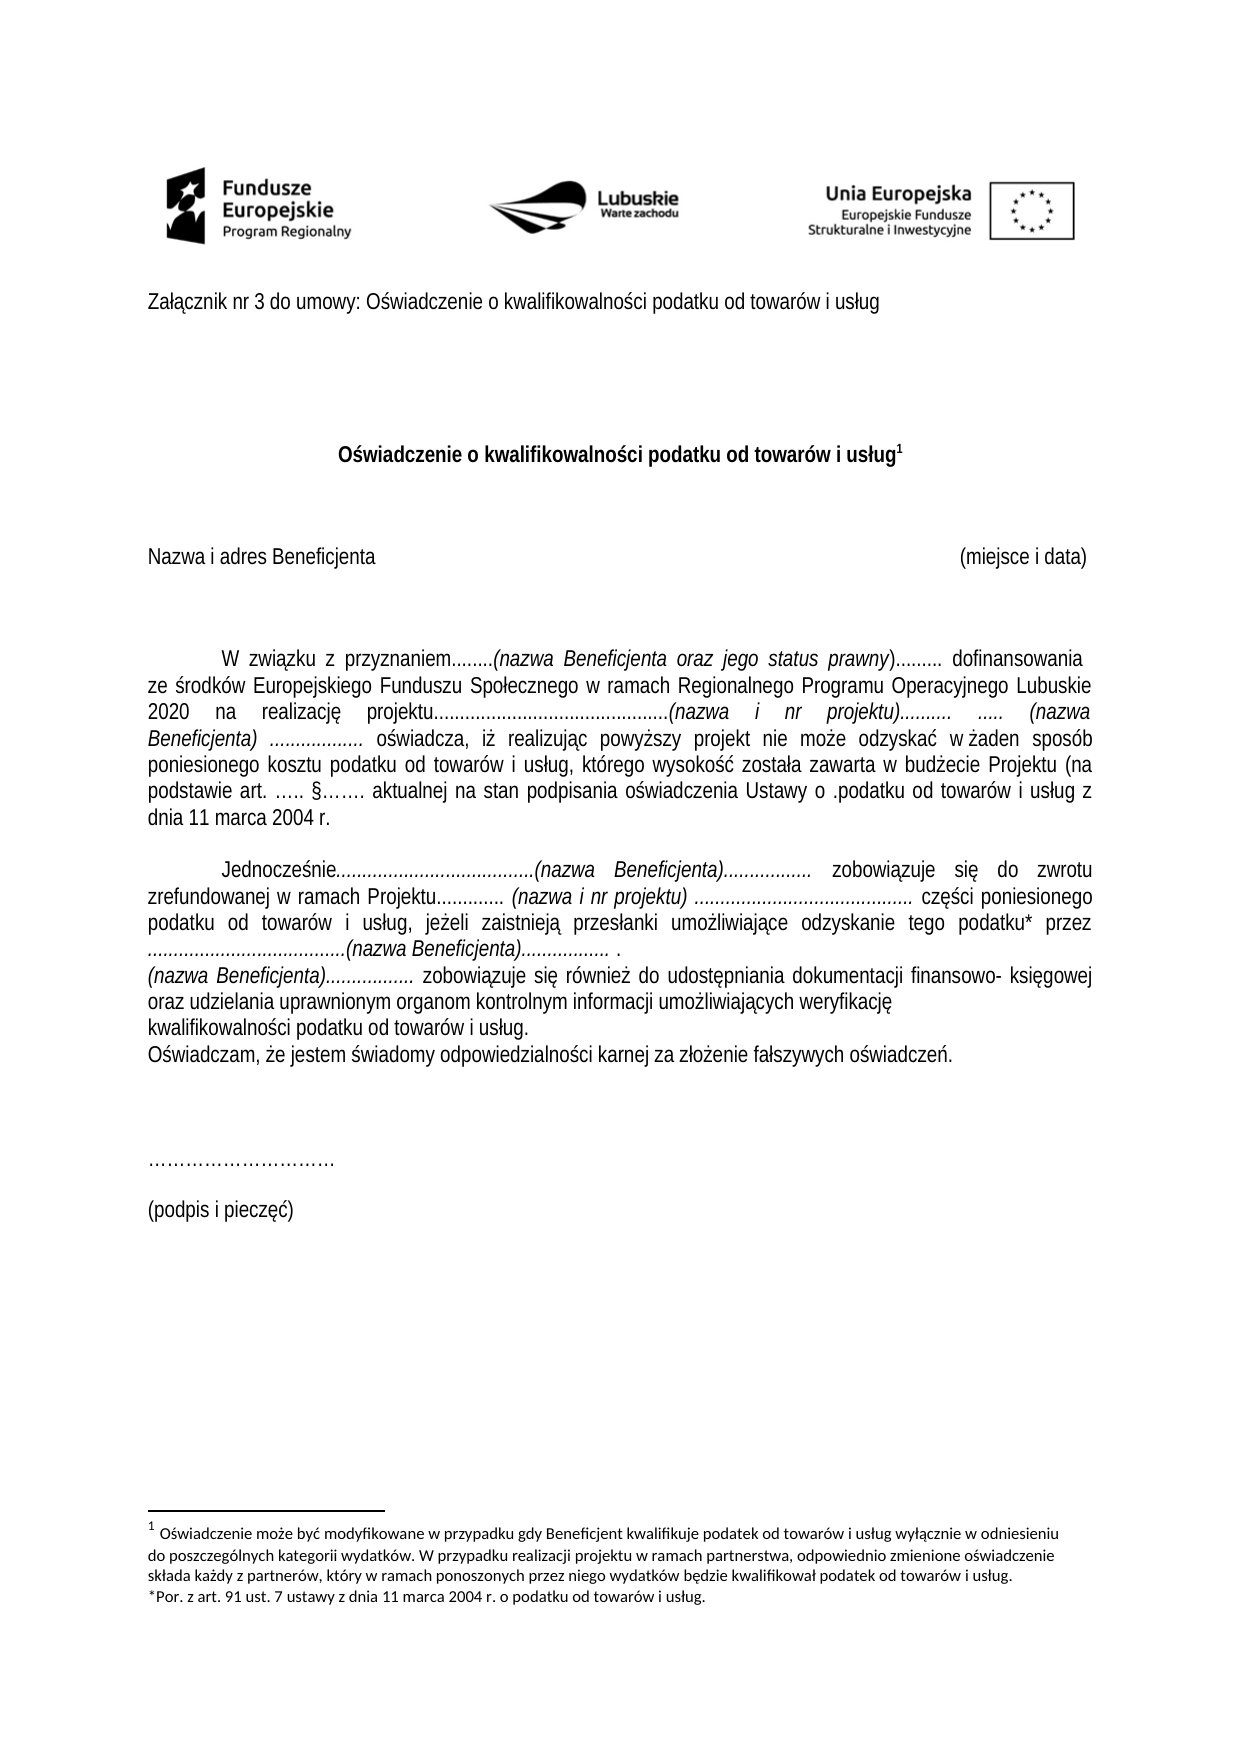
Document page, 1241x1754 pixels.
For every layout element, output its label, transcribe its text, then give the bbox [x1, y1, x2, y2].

text (nazwa Beneficjenta)................. zobowiązuje się również do udostępniania dokumentacji finansowo- księgowej oraz udzielania uprawnionym organom kontrolnym informacji umożliwiających weryfikację [148, 962, 1093, 1014]
text Załącznik nr 3 do umowy: Oświadczenie o kwalifikowalności podatku od towarów i usług [148, 288, 1093, 314]
text Oświadczam, że jestem świadomy odpowiedzialności karnej za złożenie fałszywych oświadczeń. [148, 1041, 1093, 1067]
text kwalifikowalności podatku od towarów i usług. [148, 1014, 1093, 1041]
text Oświadczenie o kwalifikowalności podatku od towarów i usług [148, 441, 1093, 468]
text ………………………… [148, 1144, 1093, 1171]
picture [147, 147, 1093, 264]
text Nazwa i adres Beneficjenta (miejsce i data) [148, 543, 1093, 570]
text (podpis i pieczęć) [148, 1196, 1093, 1222]
text W związku z przyznaniem........(nazwa Beneficjenta oraz jego status prawny)......... dofinansowania ze środków Europejskiego Funduszu Społecznego w ramach Regionalnego Programu Operacyjnego Lubuskie 2020 na realizację projektu.............................................(nazwa i nr projektu).......... ..... (nazwa Beneficjenta) .................. oświadcza, iż realizując powyższy projekt nie może odzyskać w żaden sposób poniesionego kosztu podatku od towarów i usług, którego wysokość została zawarta w budżecie Projektu (na podstawie art. ….. §……. aktualnej na stan podpisania oświadczenia Ustawy o .podatku od towarów i usług z dnia 11 marca 2004 r. [148, 645, 1093, 830]
text Jednocześnie......................................(nazwa Beneficjenta)................. zobowiązuje się do zwrotu zrefundowanej w ramach Projektu............. (nazwa i nr projektu) .......................................... części poniesionego podatku od towarów i usług, jeżeli zaistnieją przesłanki umożliwiające odzyskanie tego podatku* przez ......................................(nazwa Beneficjenta)................. . [148, 856, 1093, 962]
